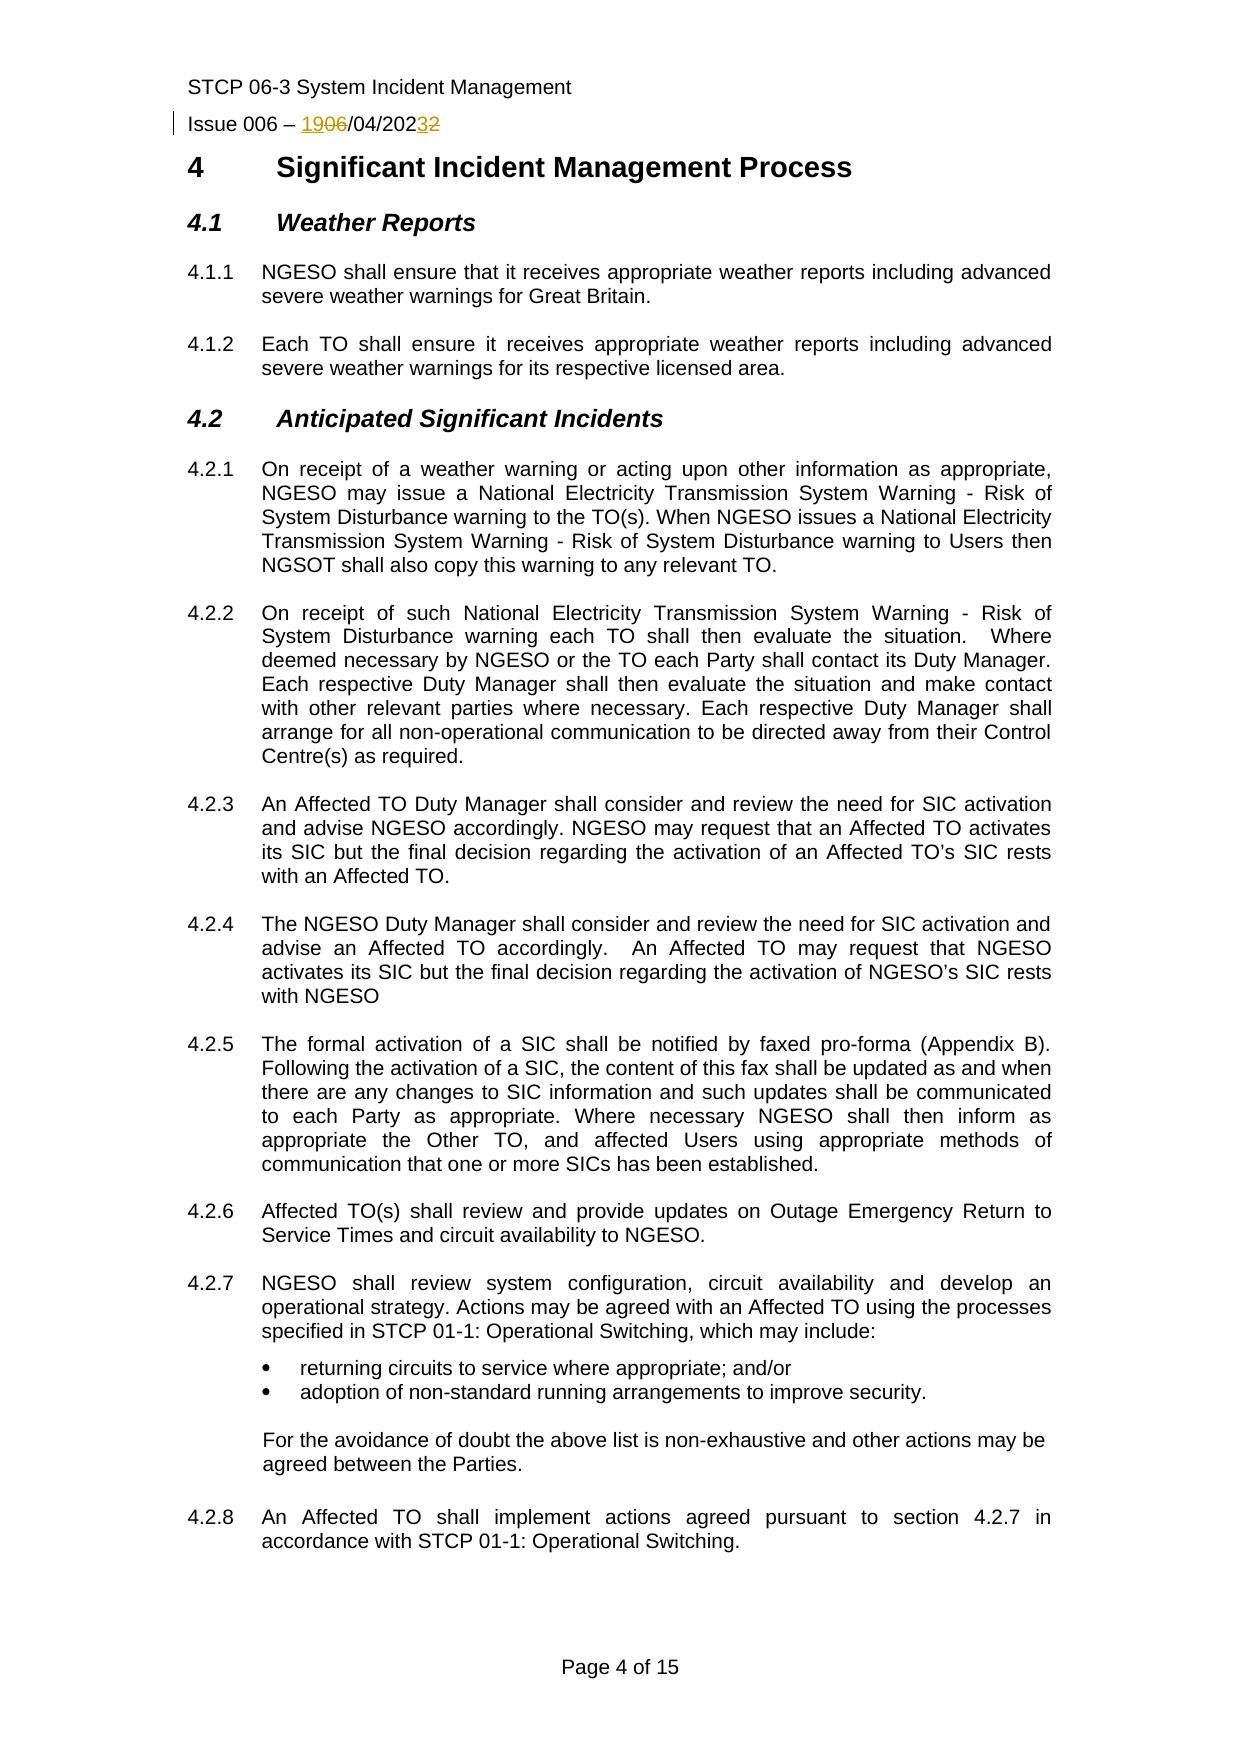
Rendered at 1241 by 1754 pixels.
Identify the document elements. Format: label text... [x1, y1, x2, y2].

subtitle Each TO shall ensure it receives appropriate weather reports including advanced severe weather warnings for its respective licensed area. [187, 332, 1053, 380]
subtitle Weather Reports [187, 207, 1053, 236]
subtitle Affected TO(s) shall review and provide updates on Outage Emergency Return to Service Times and circuit availability to NGESO. [187, 1199, 1053, 1247]
text For the avoidance of doubt the above list is non-exhaustive and other actions may be agreed between the Parties. [262, 1428, 1053, 1476]
subtitle The formal activation of a SIC shall be notified by faxed pro-forma (Appendix B). Following the activation of a SIC, the content of this fax shall be updated as and when there are any changes to SIC information and such updates shall be communicated to each Party as appropriate. Where necessary NGESO shall then inform as appropriate the Other TO, and affected Users using appropriate methods of communication that one or more SICs has been established. [187, 1032, 1053, 1175]
subtitle On receipt of such National Electricity Transmission System Warning - Risk of System Disturbance warning each TO shall then evaluate the situation. Where deemed necessary by NGESO or the TO each Party shall contact its Duty Manager. Each respective Duty Manager shall then evaluate the situation and make contact with other relevant parties where necessary. Each respective Duty Manager shall arrange for all non-operational communication to be directed away from their Control Centre(s) as required. [187, 600, 1053, 768]
subtitle NGESO shall review system configuration, circuit availability and develop an operational strategy. Actions may be agreed with an Affected TO using the processes specified in STCP 01-1: Operational Switching, which may include: [187, 1271, 1053, 1343]
subtitle An Affected TO Duty Manager shall consider and review the need for SIC activation and advise NGESO accordingly. NGESO may request that an Affected TO activates its SIC but the final decision regarding the activation of an Affected TO’s SIC rests with an Affected TO. [187, 792, 1053, 888]
list returning circuits to service where appropriate; and/or [262, 1356, 1053, 1380]
list adoption of non-standard running arrangements to improve security. [262, 1380, 1053, 1404]
subtitle On receipt of a weather warning or acting upon other information as appropriate, NGESO may issue a National Electricity Transmission System Warning - Risk of System Disturbance warning to the TO(s). When NGESO issues a National Electricity Transmission System Warning - Risk of System Disturbance warning to Users then NGSOT shall also copy this warning to any relevant TO. [187, 457, 1053, 576]
subtitle The NGESO Duty Manager shall consider and review the need for SIC activation and advise an Affected TO accordingly. An Affected TO may request that NGESO activates its SIC but the final decision regarding the activation of NGESO’s SIC rests with NGESO [187, 912, 1053, 1008]
subtitle Anticipated Significant Incidents [187, 404, 1053, 433]
subtitle An Affected TO shall implement actions agreed pursuant to section 4.2.7 in accordance with STCP 01-1: Operational Switching. [187, 1504, 1053, 1552]
subtitle Significant Incident Management Process [187, 150, 1053, 183]
subtitle NGESO shall ensure that it receives appropriate weather reports including advanced severe weather warnings for Great Britain. [187, 260, 1053, 308]
